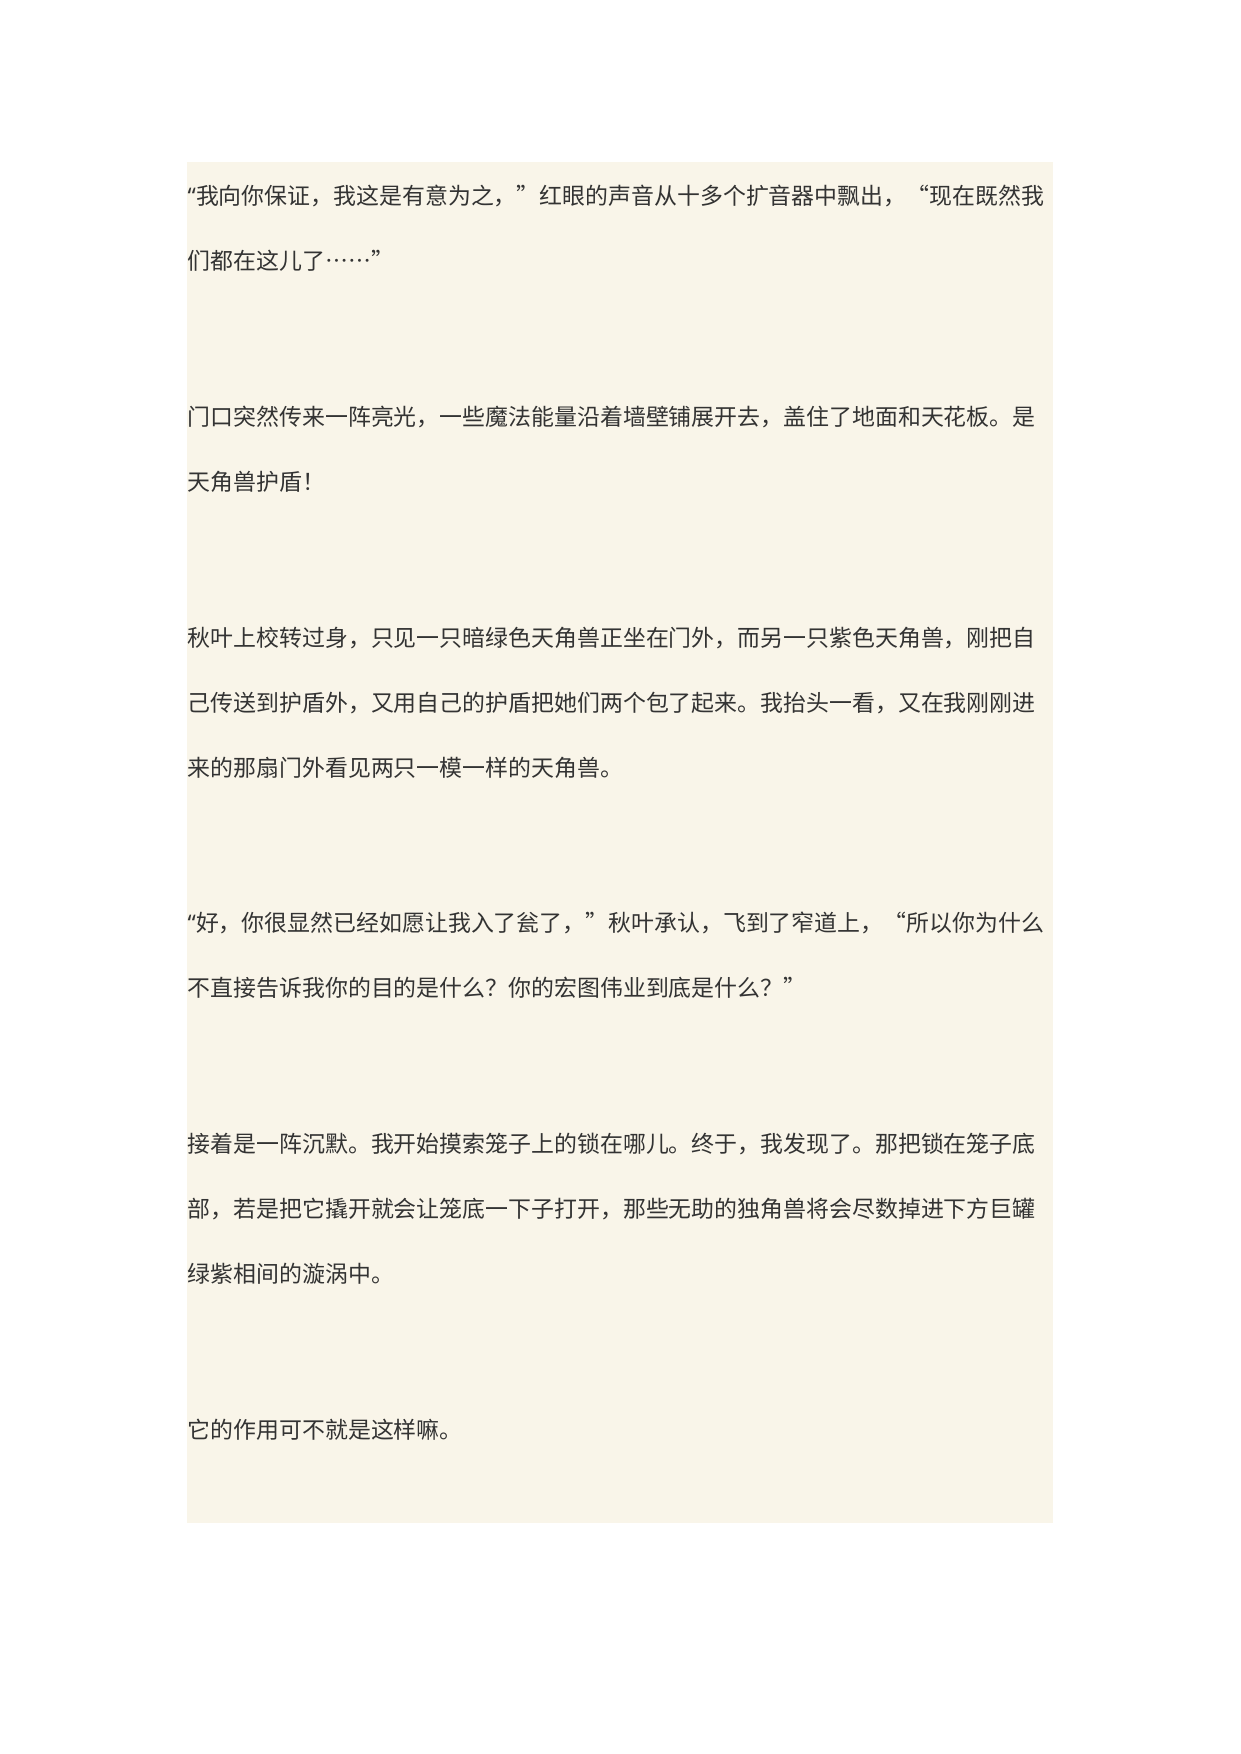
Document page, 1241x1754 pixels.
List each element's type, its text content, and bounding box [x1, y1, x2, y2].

text 秋叶上校转过身，只见一只暗绿色天角兽正坐在门外，而另一只紫色天角兽，刚把自己传送到护盾外，又用自己的护盾把她们两个包了起来。我抬头一看，又在我刚刚进来的那扇门外看见两只一模一样的天角兽。 [187, 604, 1053, 799]
text 接着是一阵沉默。我开始摸索笼子上的锁在哪儿。终于，我发现了。那把锁在笼子底部，若是把它撬开就会让笼底一下子打开，那些无助的独角兽将会尽数掉进下方巨罐绿紫相间的漩涡中。 [187, 1110, 1053, 1305]
text “好，你很显然已经如愿让我入了瓮了，”秋叶承认，飞到了窄道上，“所以你为什么不直接告诉我你的目的是什么？你的宏图伟业到底是什么？” [187, 889, 1053, 1019]
text “我向你保证，我这是有意为之，”红眼的声音从十多个扩音器中飘出，“现在既然我们都在这儿了……” [187, 162, 1053, 292]
text 门口突然传来一阵亮光，一些魔法能量沿着墙壁铺展开去，盖住了地面和天花板。是天角兽护盾！ [187, 383, 1053, 513]
text 它的作用可不就是这样嘛。 [187, 1396, 1053, 1461]
